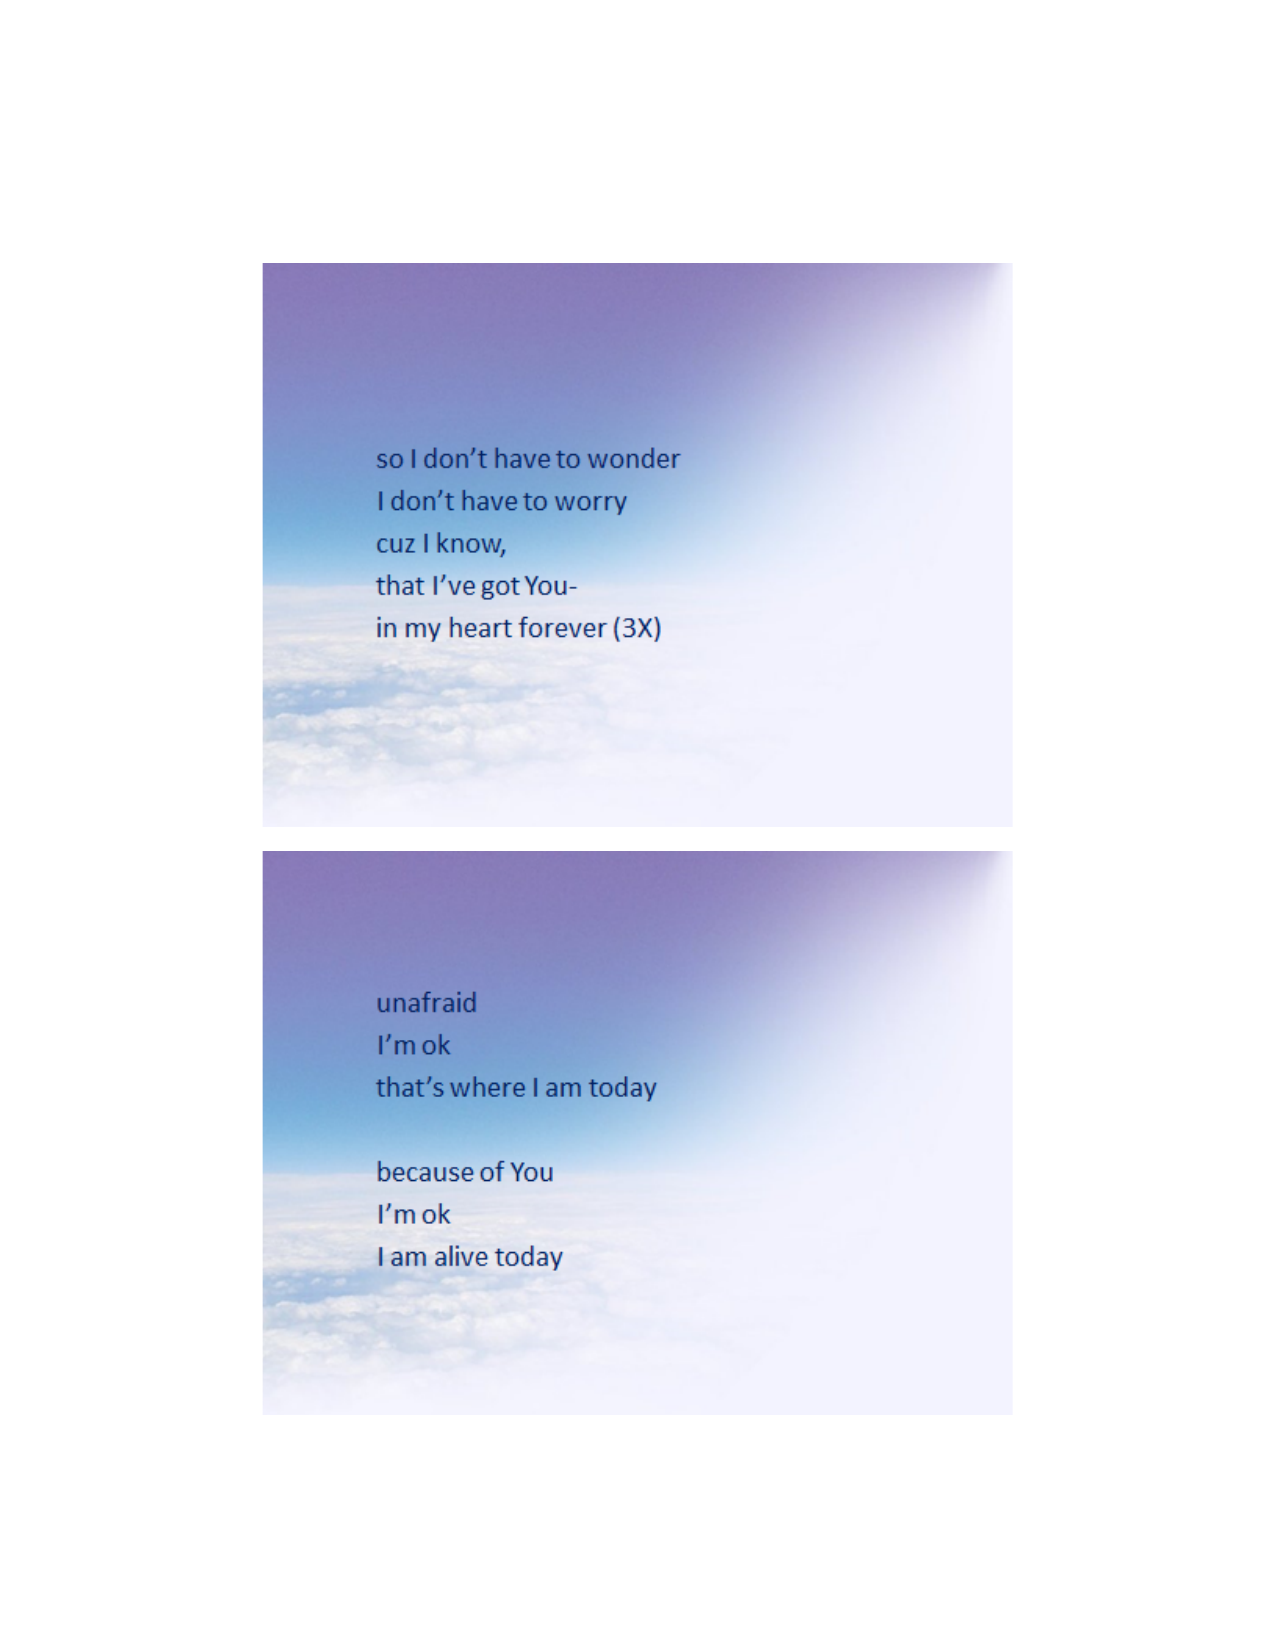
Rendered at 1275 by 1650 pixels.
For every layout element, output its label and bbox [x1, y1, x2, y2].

picture [262, 851, 1013, 1415]
picture [262, 263, 1013, 827]
